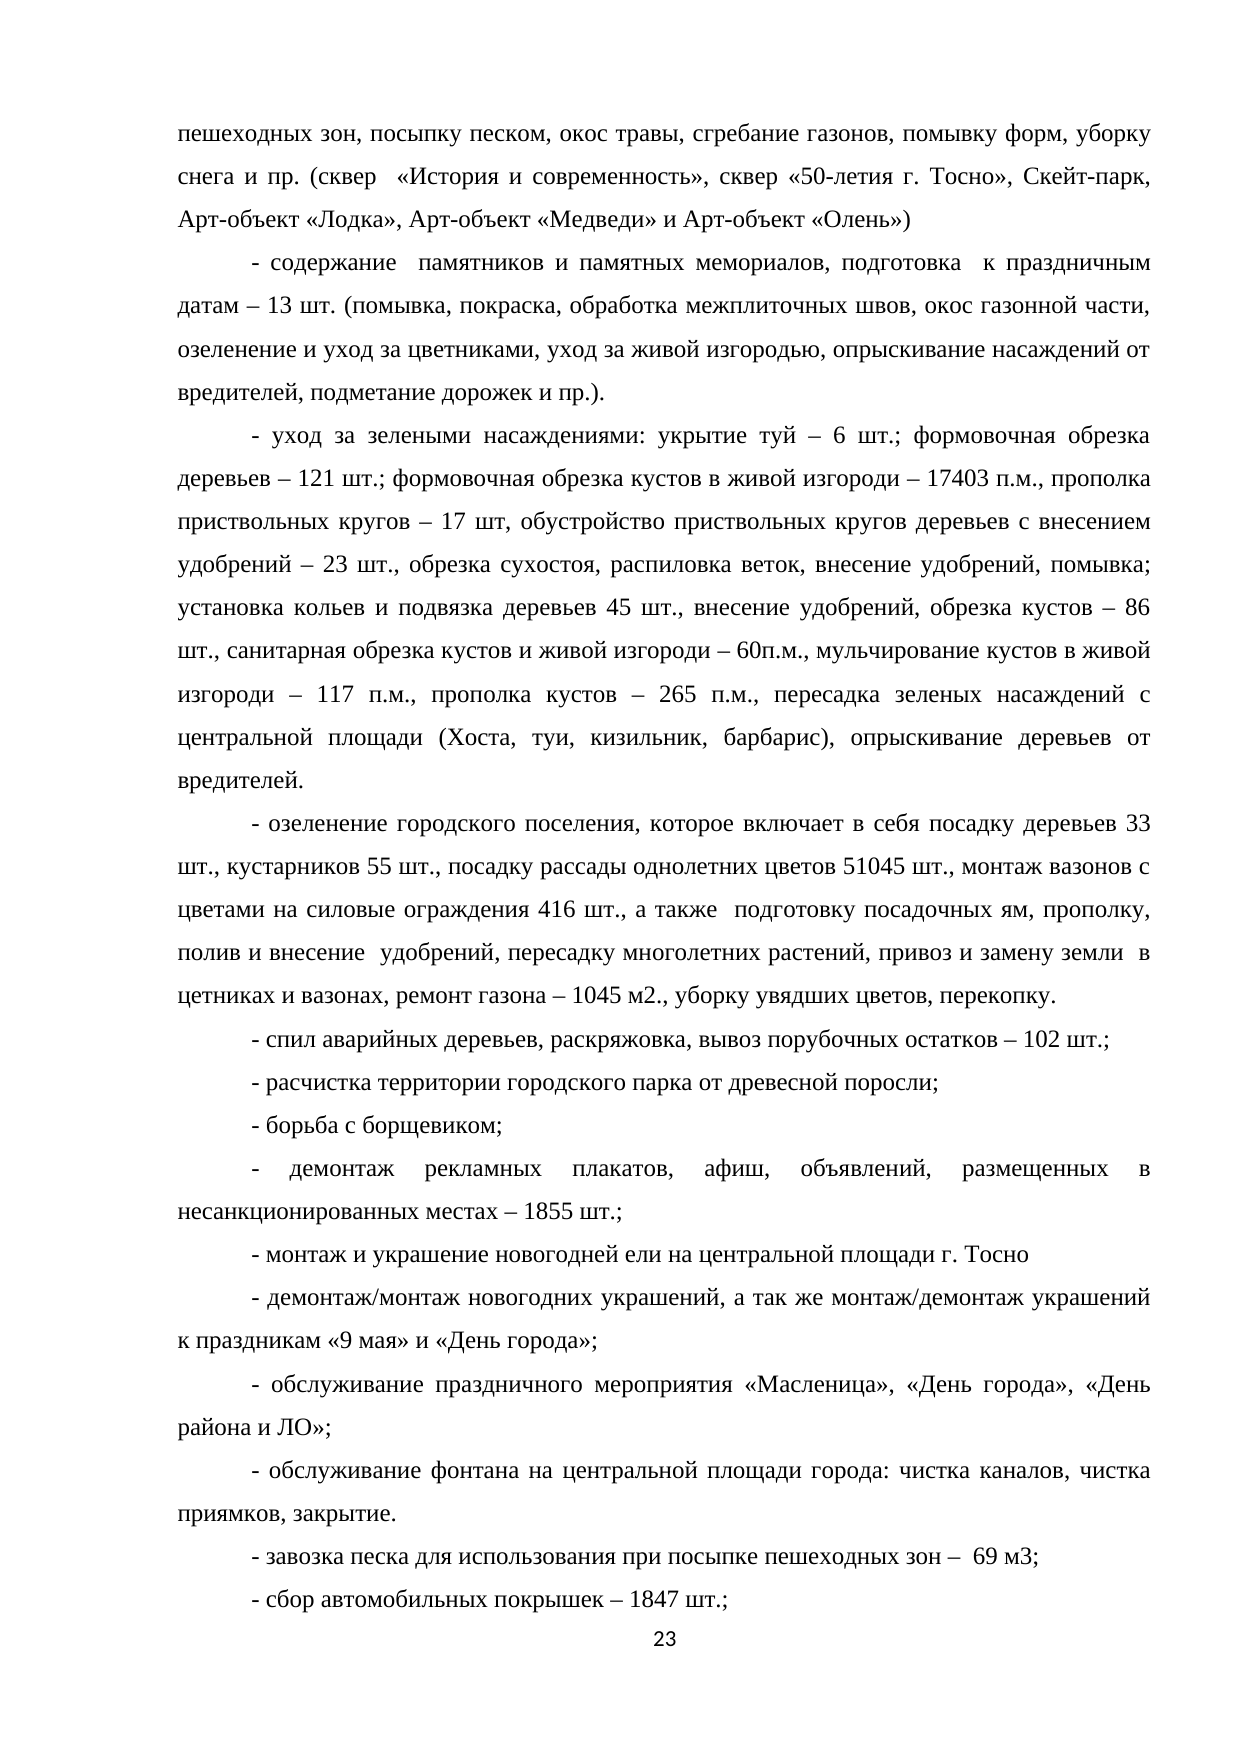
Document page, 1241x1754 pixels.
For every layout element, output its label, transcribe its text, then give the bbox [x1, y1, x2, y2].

text - завозка песка для использования при посыпке пешеходных зон – 69 м3; [177, 1541, 1152, 1570]
text - монтаж и украшение новогодней ели на центральной площади г. Тосно [177, 1239, 1152, 1268]
text - демонтаж/монтаж новогодних украшений, а так же монтаж/демонтаж украшений к праздникам «9 мая» и «День города»; [177, 1282, 1152, 1354]
text - сбор автомобильных покрышек – 1847 шт.; [177, 1584, 1152, 1613]
text - содержание памятников и памятных мемориалов, подготовка к праздничным датам – 13 шт. (помывка, покраска, обработка межплиточных швов, окос газонной части, озеленение и уход за цветниками, уход за живой изгородью, опрыскивание насаждений от вредителей, подметание дорожек и пр.). [177, 247, 1152, 406]
text - уход за зелеными насаждениями: укрытие туй – 6 шт.; формовочная обрезка деревьев – 121 шт.; формовочная обрезка кустов в живой изгороди – 17403 п.м., прополка приствольных кругов – 17 шт, обустройство приствольных кругов деревьев с внесением удобрений – 23 шт., обрезка сухостоя, распиловка веток, внесение удобрений, помывка; установка кольев и подвязка деревьев 45 шт., внесение удобрений, обрезка кустов – 86 шт., санитарная обрезка кустов и живой изгороди – 60п.м., мульчирование кустов в живой изгороди – 117 п.м., прополка кустов – 265 п.м., пересадка зеленых насаждений с центральной площади (Хоста, туи, кизильник, барбарис), опрыскивание деревьев от вредителей. [177, 420, 1152, 794]
text - расчистка территории городского парка от древесной поросли; [177, 1067, 1152, 1096]
text - обслуживание праздничного мероприятия «Масленица», «День города», «День района и ЛО»; [177, 1369, 1152, 1441]
text - борьба с борщевиком; [177, 1110, 1152, 1139]
text - спил аварийных деревьев, раскряжовка, вывоз порубочных остатков – 102 шт.; [177, 1024, 1152, 1052]
text - демонтаж рекламных плакатов, афиш, объявлений, размещенных в несанкционированных местах – 1855 шт.; [177, 1153, 1152, 1225]
text - обслуживание фонтана на центральной площади города: чистка каналов, чистка приямков, закрытие. [177, 1455, 1152, 1527]
text - озеленение городского поселения, которое включает в себя посадку деревьев 33 шт., кустарников 55 шт., посадку рассады однолетних цветов 51045 шт., монтаж вазонов с цветами на силовые ограждения 416 шт., а также подготовку посадочных ям, прополку, полив и внесение удобрений, пересадку многолетних растений, привоз и замену земли в цетниках и вазонах, ремонт газона – 1045 м2., уборку увядших цветов, перекопку. [177, 808, 1152, 1009]
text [177, 118, 1152, 233]
